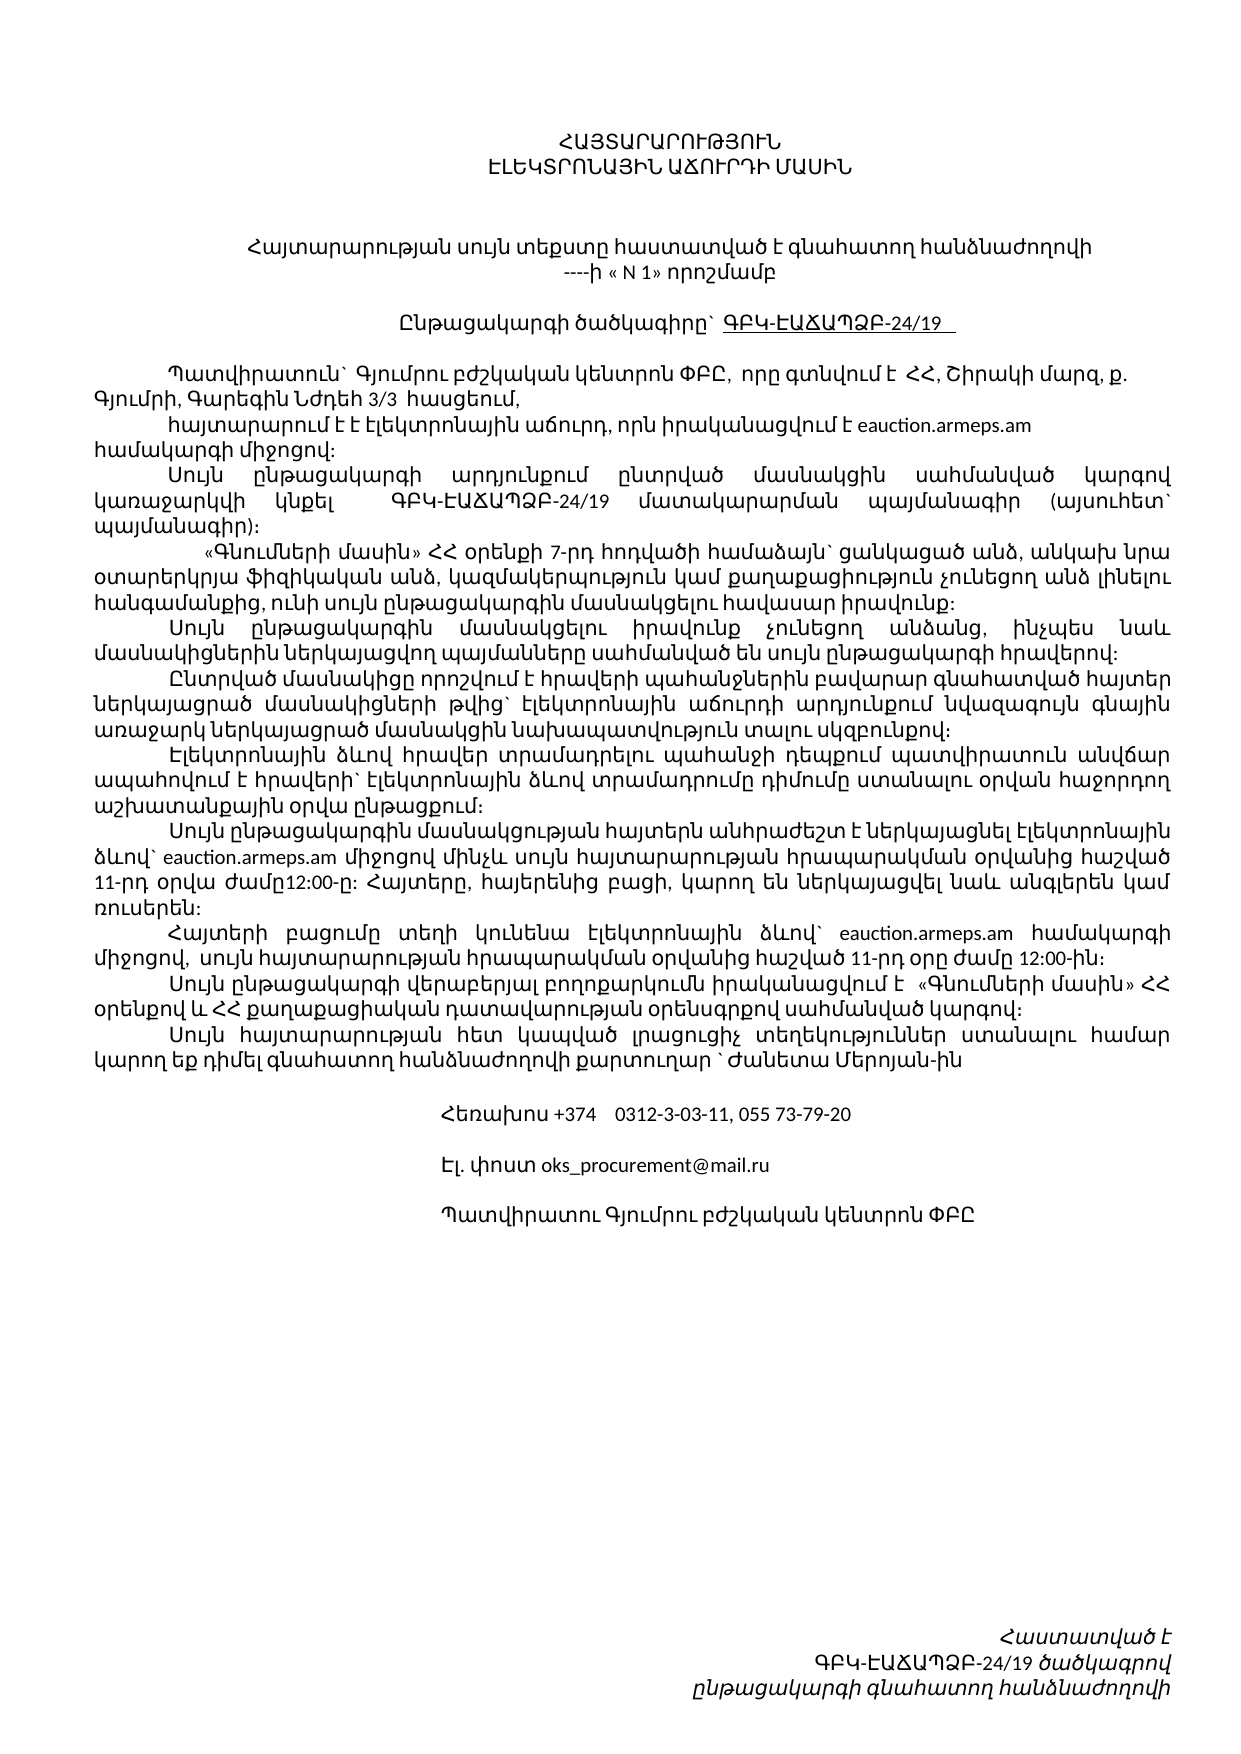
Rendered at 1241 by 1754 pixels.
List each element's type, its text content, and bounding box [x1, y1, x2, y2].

text ընթացակարգի գնահատող հանձնաժողովի [94, 1675, 1171, 1701]
text Սույն ընթացակարգին մասնակցելու իրավունք չունեցող անձանց, ինչպես նաև մասնակիցներին ներկայացվող պայմանները սահմանված են սույն ընթացակարգի հրավերով: [94, 615, 1171, 666]
text Հայտարարության սույն տեքստը հաստատված է գնահատող հանձնաժողովի [94, 234, 1171, 259]
text Պատվիրատուն` Գյումրու բժշկական կենտրոն ՓԲԸ, որը գտնվում է ՀՀ, Շիրակի մարզ, ք. Գյումրի, Գարեգին Նժդեհ 3/3 հասցեում, [94, 361, 1171, 412]
text Ընտրված մասնակիցը որոշվում է հրավերի պահանջներին բավարար գնահատված հայտեր ներկայացրած մասնակիցների թվից` էլեկտրոնային աճուրդի արդյունքում նվազագույն գնային առաջարկ ներկայացրած մասնակցին նախապատվություն տալու սկզբունքով։ [94, 666, 1171, 742]
text ԳԲԿ-ԷԱՃԱՊՁԲ-24/19 ծածկագրով [94, 1650, 1171, 1675]
text Էլ. փոստ oks_procurement@mail.ru [94, 1152, 1171, 1177]
text ----ի « N 1» որոշմամբ [94, 259, 1171, 285]
text Հաստատված է [94, 1624, 1171, 1650]
text Հայտերի բացումը տեղի կունենա էլեկտրոնային ձևով` eauction.armeps.am համակարգի միջոցով, սույն հայտարարության հրապարակման օրվանից հաշված 11-րդ օրը ժամը 12:00-ին։ [94, 920, 1171, 971]
text Ընթացակարգի ծածկագիրը` ԳԲԿ-ԷԱՃԱՊՁԲ-24/19 [94, 310, 1171, 336]
text Սույն ընթացակարգի վերաբերյալ բողոքարկումն իրականացվում է «Գնումների մասին» ՀՀ օրենքով և ՀՀ քաղաքացիական դատավարության օրենսգրքով սահմանված կարգով։ [94, 971, 1171, 1022]
text Հեռախոս +374 0312-3-03-11, 055 73-79-20 [94, 1101, 1171, 1126]
text Պատվիրատու Գյումրու բժշկական կենտրոն ՓԲԸ [94, 1203, 1171, 1228]
text Սույն ընթացակարգի արդյունքում ընտրված մասնակցին սահմանված կարգով կառաջարկվի կնքել ԳԲԿ-ԷԱՃԱՊՁԲ-24/19 մատակարարման պայմանագիր (այսուհետ` պայմանագիր)։ [94, 463, 1171, 539]
text ԷԼԵԿՏՐՈՆԱՅԻՆ ԱՃՈՒՐԴԻ ՄԱՍԻՆ [94, 154, 1171, 180]
text Սույն ընթացակարգին մասնակցության հայտերն անհրաժեշտ է ներկայացնել էլեկտրոնային ձևով` eauction.armeps.am միջոցով մինչև սույն հայտարարության հրապարակման օրվանից հաշված 11-րդ օրվա ժամը12:00-ը: Հայտերը, հայերենից բացի, կարող են ներկայացվել նաև անգլերեն կամ ռուսերեն: [94, 818, 1171, 920]
text «Գնումների մասին» ՀՀ օրենքի 7-րդ հոդվածի համաձայն` ցանկացած անձ, անկախ նրա օտարերկրյա ֆիզիկական անձ, կազմակերպություն կամ քաղաքացիություն չունեցող անձ լինելու հանգամանքից, ունի սույն ընթացակարգին մասնակցելու հավասար իրավունք: [94, 539, 1171, 615]
text Սույն հայտարարության հետ կապված լրացուցիչ տեղեկություններ ստանալու համար կարող եք դիմել գնահատող հանձնաժողովի քարտուղար ` Ժանետա Մերոյան-ին [94, 1022, 1171, 1073]
text հայտարարում է է էլեկտրոնային աճուրդ, որն իրականացվում է eauction.armeps.am համակարգի միջոցով: [94, 412, 1171, 463]
text ՀԱՅՏԱՐԱՐՈՒԹՅՈՒՆ [94, 129, 1171, 154]
text Էլեկտրոնային ձևով հրավեր տրամադրելու պահանջի դեպքում պատվիրատուն անվճար ապահովում է հրավերի` էլեկտրոնային ձևով տրամադրումը դիմումը ստանալու օրվան հաջորդող աշխատանքային օրվա ընթացքում։ [94, 742, 1171, 818]
